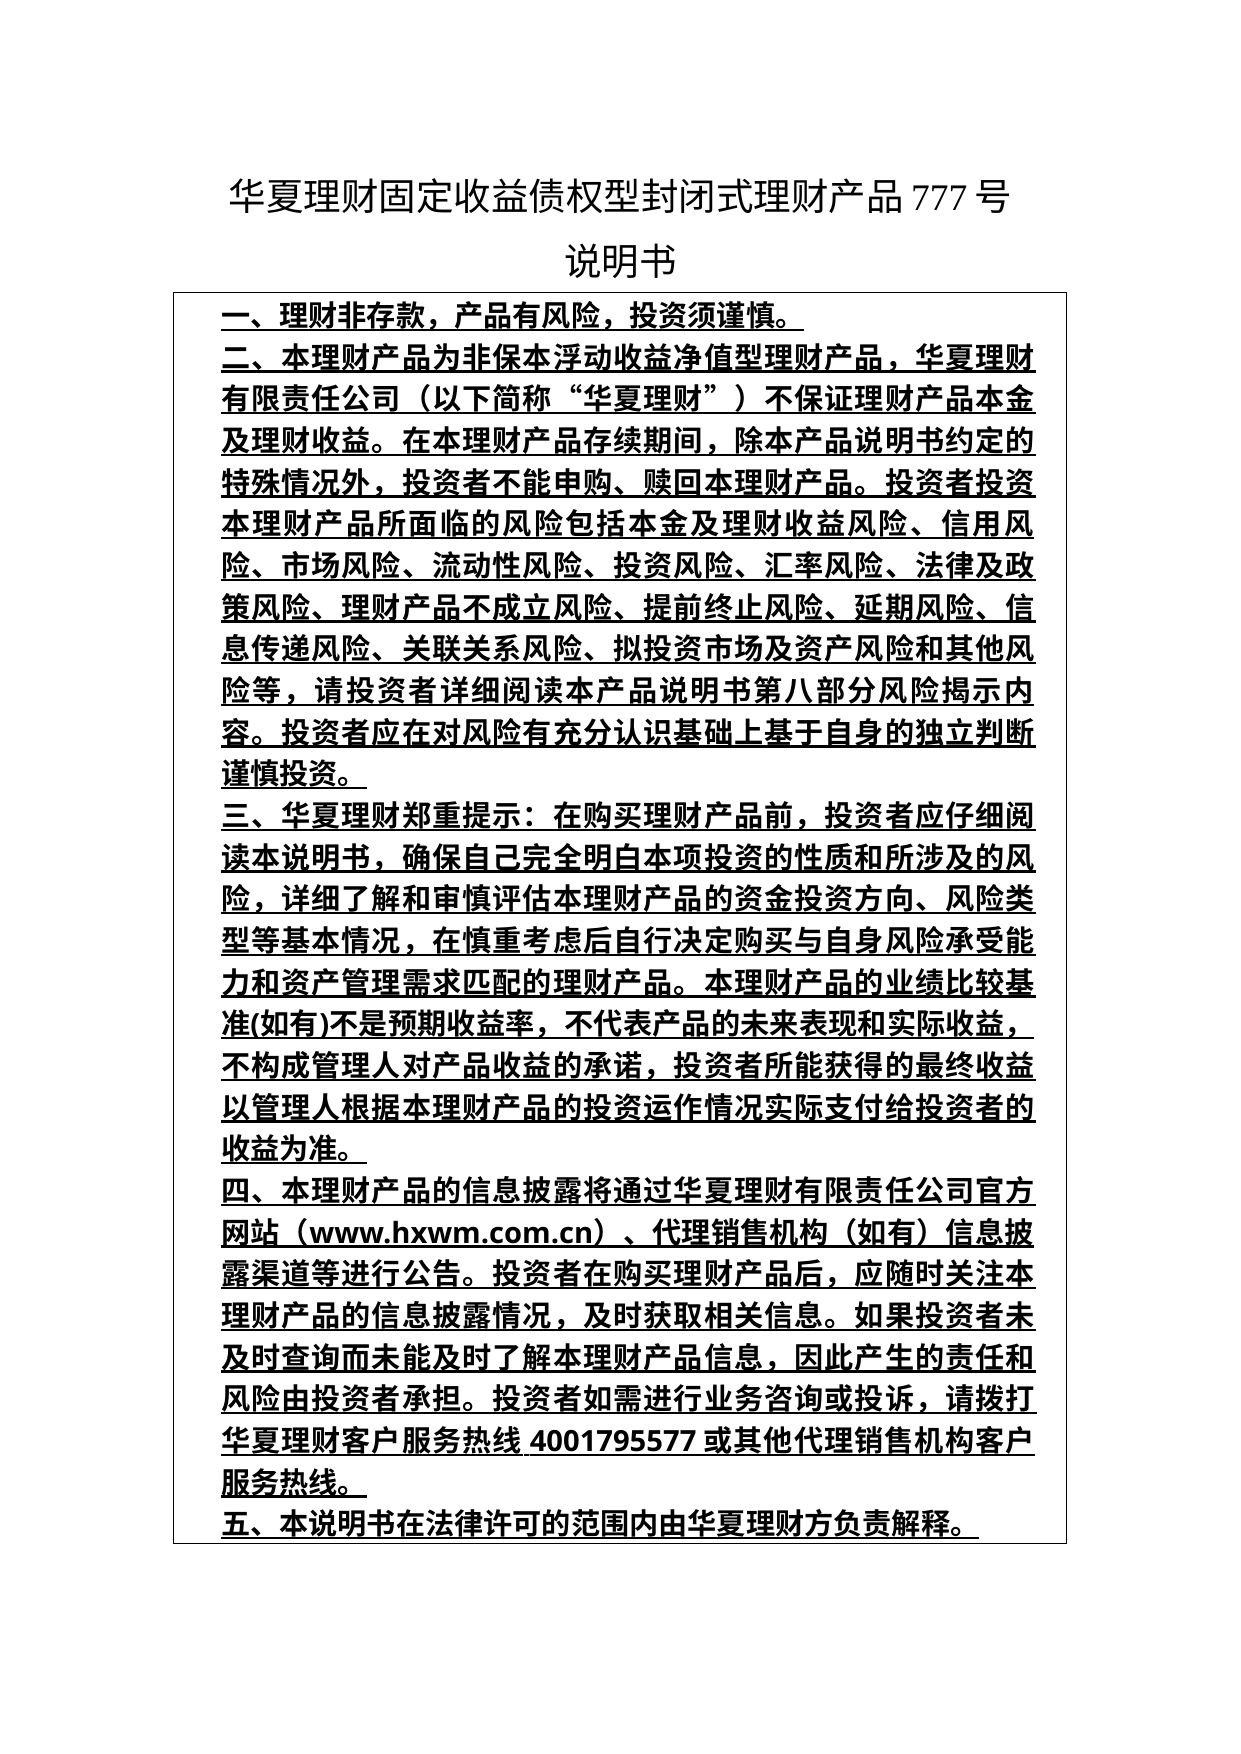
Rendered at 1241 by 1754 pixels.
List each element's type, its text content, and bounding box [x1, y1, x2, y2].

text 华夏理财固定收益债权型封闭式理财产品777号 [187, 162, 1053, 227]
text 说明书 [187, 227, 1053, 292]
table_header 一、理财非存款，产品有风险，投资须谨慎。 二、本理财产品为非保本浮动收益净值型理财产品，华夏理财有限责任公司（以下简称“华夏理财”）不保证理财产品本金及理财收益。在本理财产品存续期间，除本产品说明书约定的特殊情况外，投资者不能申购、赎回本理财产品。投资者投资本理财产品所面临的风险包括本金及理财收益风险、信用风险、市场风险、流动性风险、投资风险、汇率风险、法律及政策风险、理财产品不成立风险、提前终止风险、延期风险、信息传递风险、关联关系风险、拟投资市场及资产风险和其他风险等，请投资者详细阅读本产品说明书第八部分风险揭示内容。投资者应在对风险有充分认识基础上基于自身的独立判断谨慎投资。 三、华夏理财郑重提示：在购买理财产品前，投资者应仔细阅读本说明书，确保自己完全明白本项投资的性质和所涉及的风险，详细了解和审慎评估本理财产品的资金投资方向、风险类型等基本情况，在慎重考虑后自行决定购买与自身风险承受能力和资产管理需求匹配的理财产品。本理财产品的业绩比较基准(如有)不是预期收益率，不代表产品的未来表现和实际收益，不构成管理人对产品收益的承诺，投资者所能获得的最终收益以管理人根据本理财产品的投资运作情况实际支付给投资者的收益为准。 四、本理财产品的信息披露将通过华夏理财有限责任公司官方网站（www.hxwm.com.cn）、代理销售机构（如有）信息披露渠道等进行公告。投资者在购买理财产品后，应随时关注本理财产品的信息披露情况，及时获取相关信息。如果投资者未及时查询而未能及时了解本理财产品信息，因此产生的责任和风险由投资者承担。投资者如需进行业务咨询或投诉，请拨打华夏理财客户服务热线4001795577或其他代理销售机构客户服务热线。 五、本说明书在法律许可的范围内由华夏理财方负责解释。 [174, 293, 1066, 1543]
